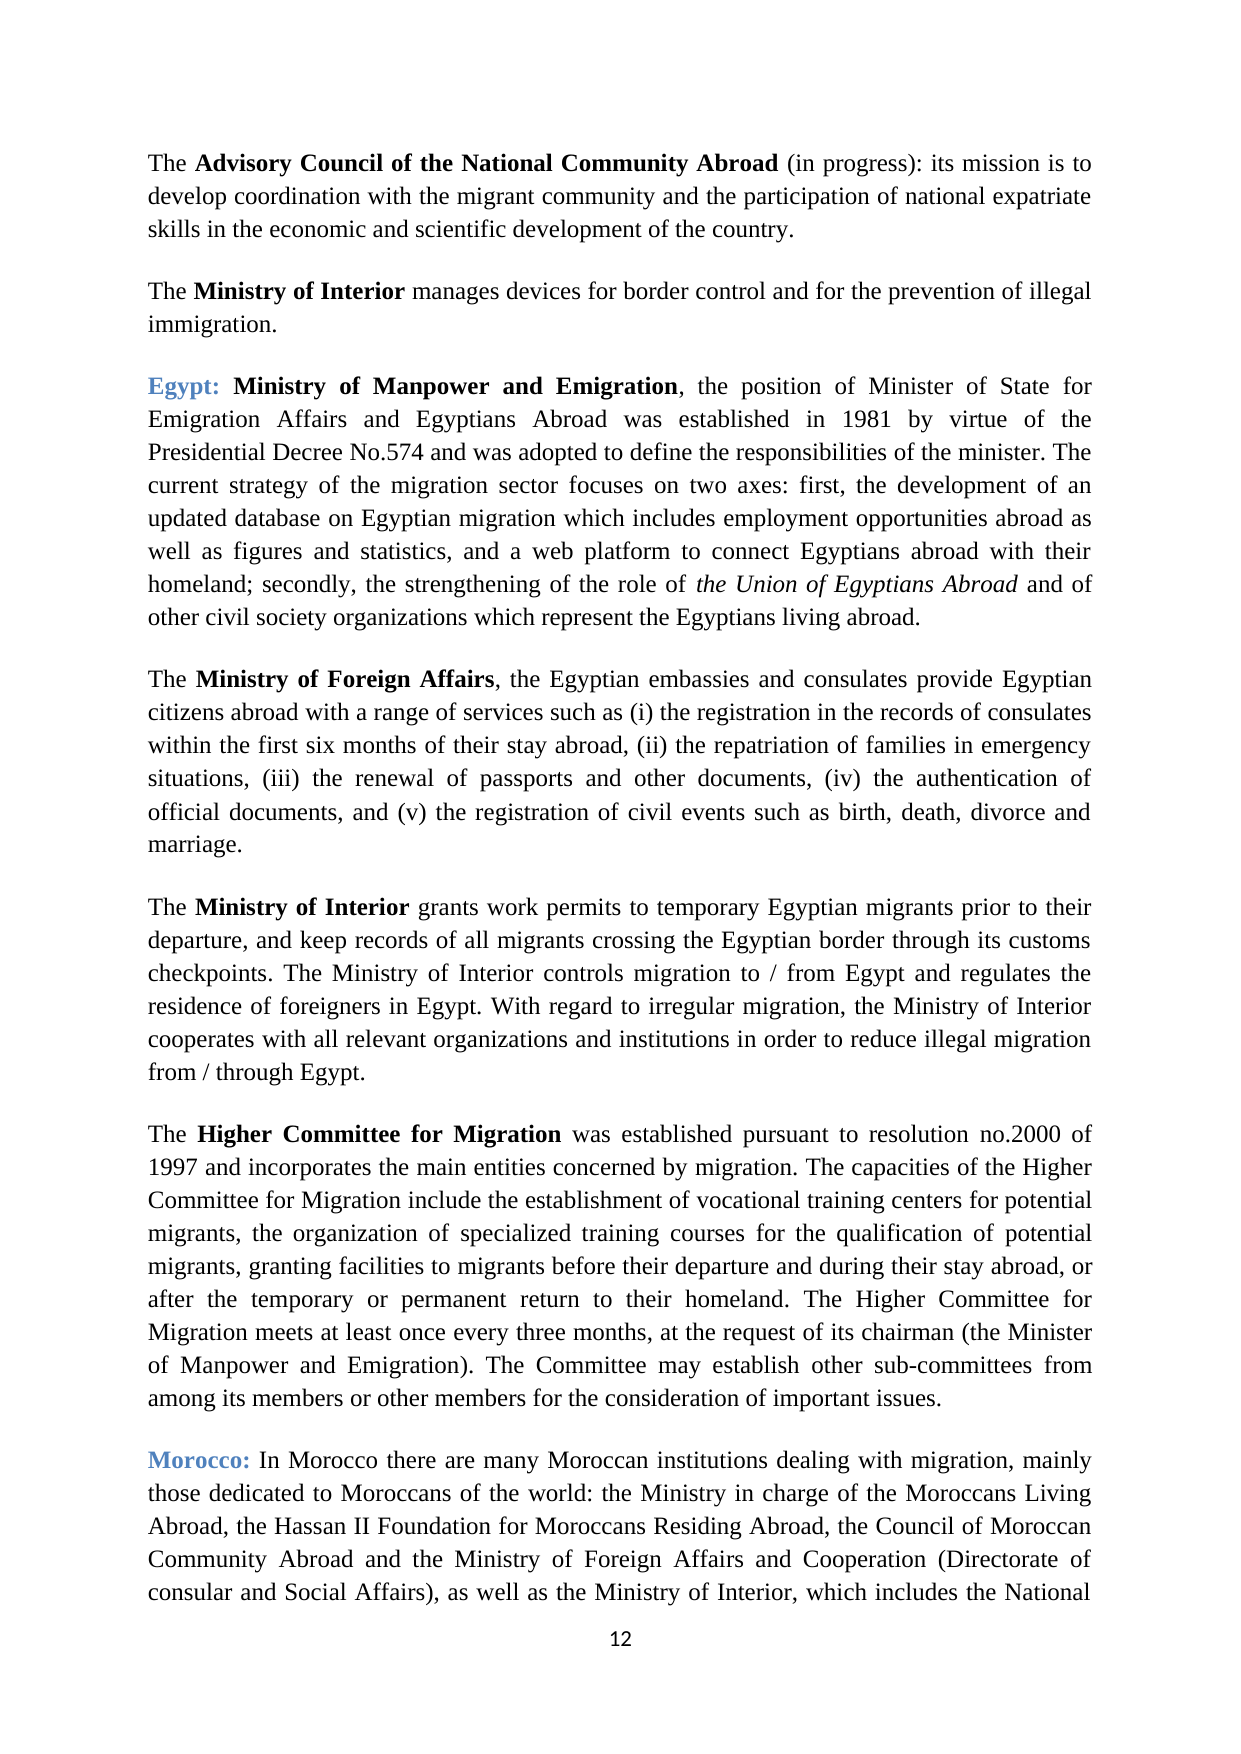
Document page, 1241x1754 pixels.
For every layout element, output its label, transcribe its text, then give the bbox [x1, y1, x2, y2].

text The Higher Committee for Migration was established pursuant to resolution no.2000 of 1997 and incorporates the main entities concerned by migration. The capacities of the Higher Committee for Migration include the establishment of vocational training centers for potential migrants, the organization of specialized training courses for the qualification of potential migrants, granting facilities to migrants before their departure and during their stay abroad, or after the temporary or permanent return to their homeland. The Higher Committee for Migration meets at least once every three months, at the request of its chairman (the Minister of Manpower and Emigration). The Committee may establish other sub-committees from among its members or other members for the consideration of important issues. [148, 1119, 1092, 1412]
text Egypt: Ministry of Manpower and Emigration, the position of Minister of State for Emigration Affairs and Egyptians Abroad was established in 1981 by virtue of the Presidential Decree No.574 and was adopted to define the responsibilities of the minister. The current strategy of the migration sector focuses on two axes: first, the development of an updated database on Egyptian migration which includes employment opportunities abroad as well as figures and statistics, and a web platform to connect Egyptians abroad with their homeland; secondly, the strengthening of the role of the Union of Egyptians Abroad and of other civil society organizations which represent the Egyptians living abroad. [148, 371, 1092, 631]
text The Advisory Council of the National Community Abroad (in progress): its mission is to develop coordination with the migrant community and the participation of national expatriate skills in the economic and scientific development of the country. [148, 148, 1092, 242]
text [148, 1445, 1092, 1606]
text The Ministry of Interior manages devices for border control and for the prevention of illegal immigration. [148, 276, 1092, 338]
text The Ministry of Interior grants work permits to temporary Egyptian migrants prior to their departure, and keep records of all migrants crossing the Egyptian border through its customs checkpoints. The Ministry of Interior controls migration to / from Egypt and regulates the residence of foreigners in Egypt. With regard to irregular migration, the Ministry of Interior cooperates with all relevant organizations and institutions in order to reduce illegal migration from / through Egypt. [148, 892, 1092, 1086]
text The Ministry of Foreign Affairs, the Egyptian embassies and consulates provide Egyptian citizens abroad with a range of services such as (i) the registration in the records of consulates within the first six months of their stay abroad, (ii) the repatriation of families in emergency situations, (iii) the renewal of passports and other documents, (iv) the authentication of official documents, and (v) the registration of civil events such as birth, death, divorce and marriage. [148, 664, 1092, 858]
